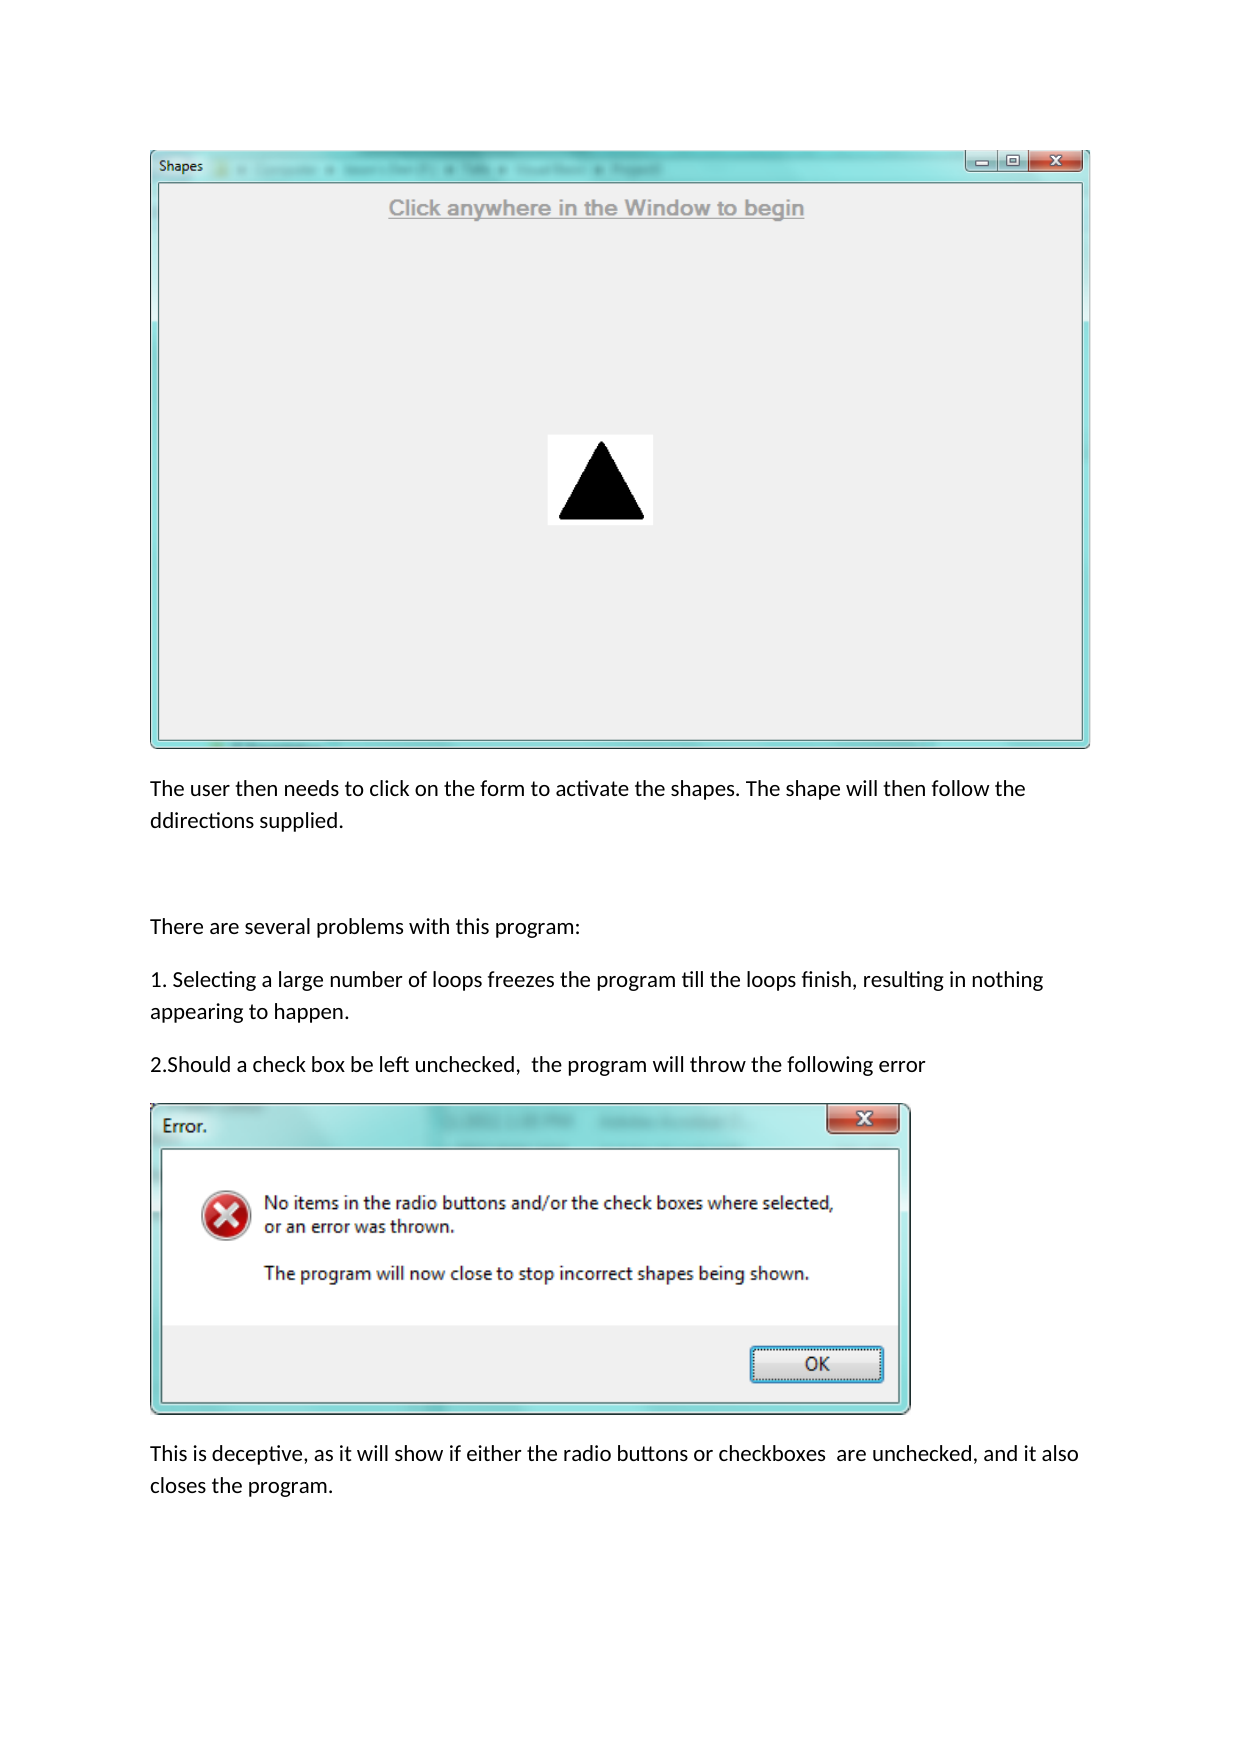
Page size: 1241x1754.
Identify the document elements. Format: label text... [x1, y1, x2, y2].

text There are several problems with this program: [150, 912, 1090, 940]
text 2.Should a check box be left unchecked, the program will throw the following error [150, 1050, 1090, 1078]
text 1. Selecting a large number of loops freezes the program till the loops finish, resulting in nothing appearing to happen. [150, 965, 1090, 1025]
text The user then needs to click on the form to activate the shapes. The shape will then follow the ddirections supplied. [150, 774, 1090, 834]
picture [150, 1103, 911, 1415]
text This is deceptive, as it will show if either the radio buttons or checkboxes are unchecked, and it also closes the program. [150, 1439, 1090, 1499]
picture [150, 150, 1091, 749]
